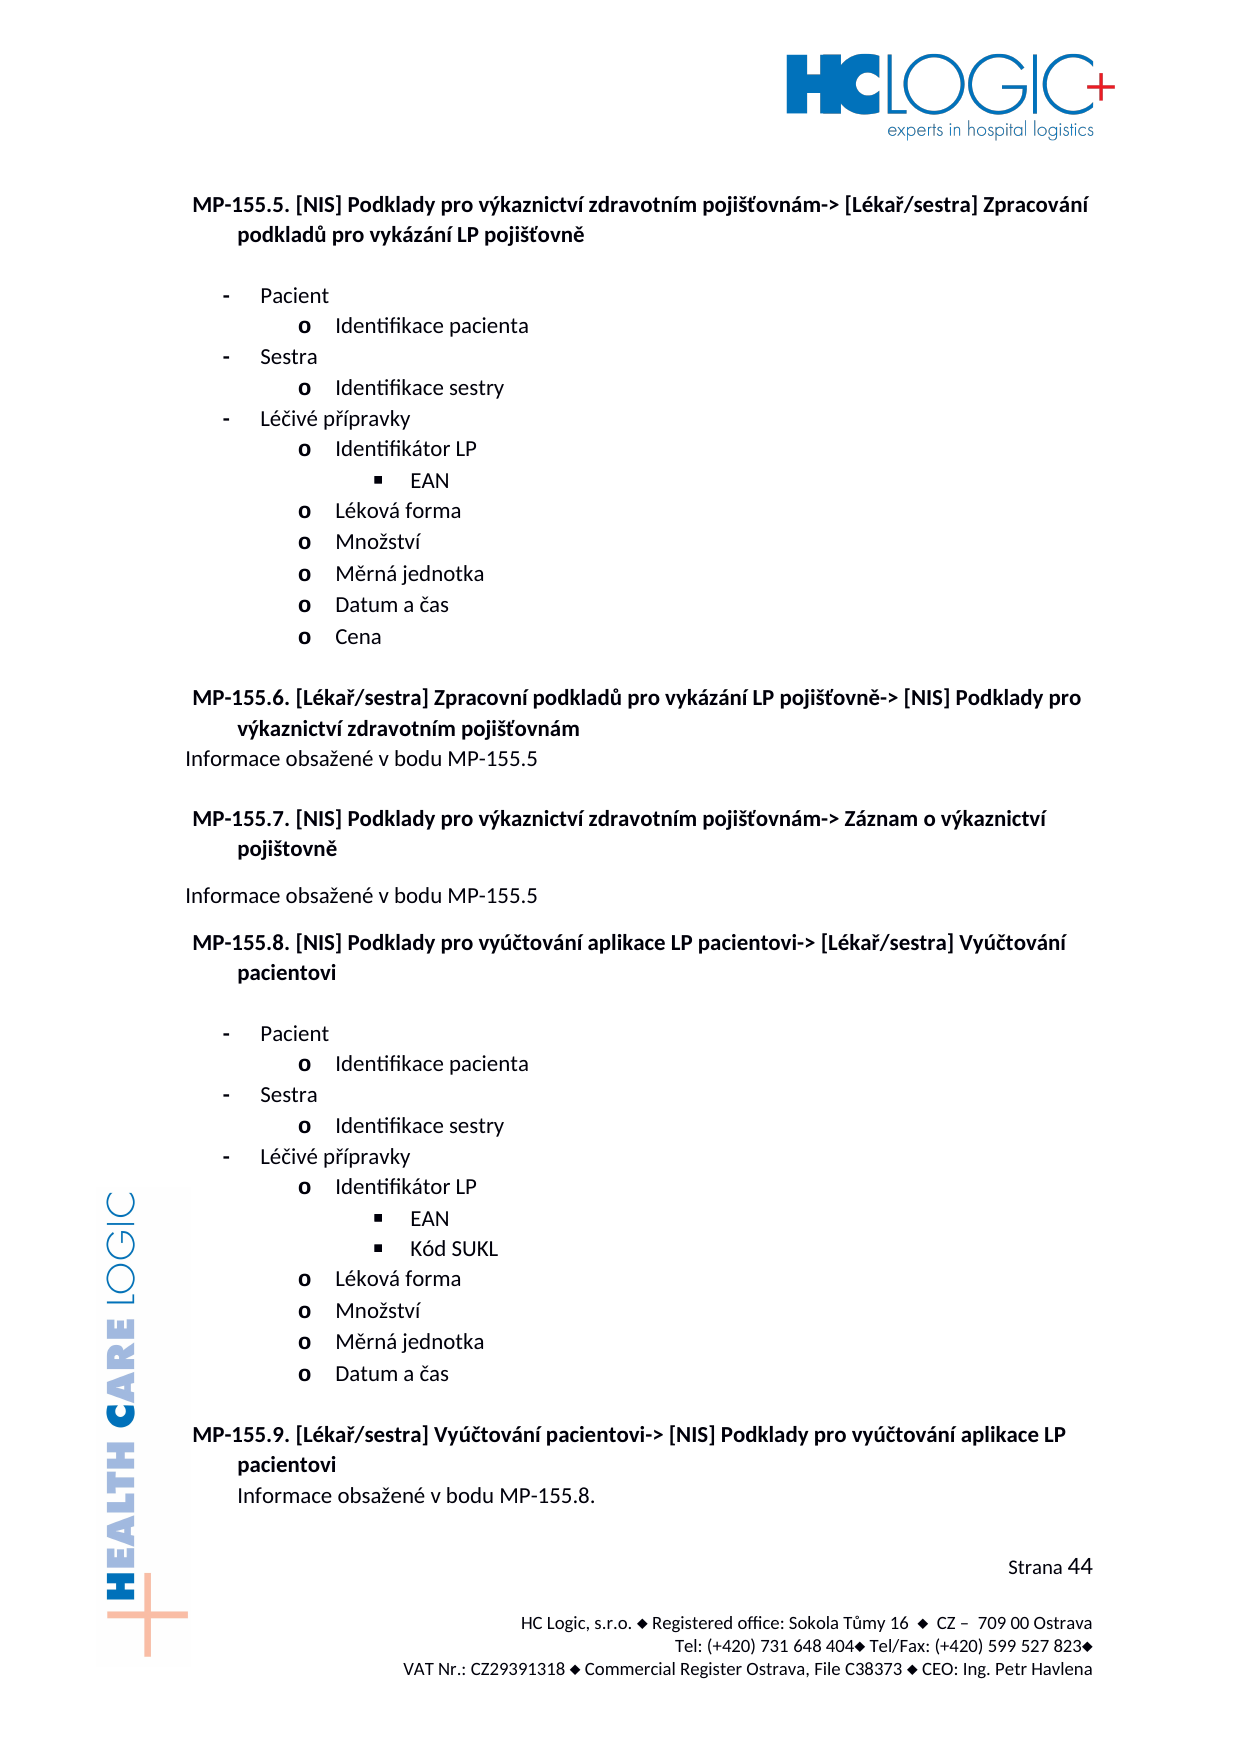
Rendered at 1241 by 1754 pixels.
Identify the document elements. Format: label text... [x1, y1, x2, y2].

list Množství [298, 1296, 1093, 1325]
list EAN [373, 1204, 1093, 1232]
text Informace obsažené v bodu MP-155.5 [185, 744, 1093, 772]
list Identifikátor LP [298, 434, 1093, 463]
list [Lékař/sestra] Vyúčtování pacientovi-> [NIS] Podklady pro vyúčtování aplikace LP pacientovi [192, 1420, 1093, 1478]
list Identifikace sestry [298, 1111, 1093, 1140]
list Množství [298, 527, 1093, 557]
list Léčivé přípravky [223, 1142, 1093, 1170]
list Identifikace pacienta [298, 311, 1093, 340]
list EAN [373, 466, 1093, 494]
list Sestra [223, 1081, 1093, 1108]
list Identifikátor LP [298, 1172, 1093, 1202]
list Datum a čas [298, 1359, 1093, 1388]
list Léková forma [298, 496, 1093, 525]
list Pacient [223, 281, 1093, 309]
list [NIS] Podklady pro výkaznictví zdravotním pojišťovnám-> Záznam o výkaznictví pojištovně [192, 804, 1093, 862]
list Informace obsažené v bodu MP-155.5 [185, 881, 1093, 909]
list Léková forma [298, 1264, 1093, 1293]
list Cena [298, 622, 1093, 651]
list Pacient [223, 1019, 1093, 1047]
picture [96, 1187, 192, 1667]
list Měrná jednotka [298, 1327, 1093, 1356]
text Informace obsažené v bodu MP-155.8. [163, 1481, 1093, 1509]
list Identifikace pacienta [298, 1049, 1093, 1078]
list Sestra [223, 342, 1093, 370]
list [NIS] Podklady pro výkaznictví zdravotním pojišťovnám-> [Lékař/sestra] Zpracování podkladů pro vykázání LP pojišťovně [192, 190, 1093, 248]
list [NIS] Podklady pro vyúčtování aplikace LP pacientovi-> [Lékař/sestra] Vyúčtování pacientovi [192, 928, 1093, 986]
list [Lékař/sestra] Zpracovní podkladů pro vykázání LP pojišťovně-> [NIS] Podklady pro výkaznictví zdravotním pojišťovnám [192, 683, 1093, 742]
picture [755, 39, 1131, 152]
list Datum a čas [298, 590, 1093, 619]
list Léčivé přípravky [223, 404, 1093, 432]
list Kód SUKL [373, 1234, 1093, 1262]
list Identifikace sestry [298, 373, 1093, 402]
list Měrná jednotka [298, 559, 1093, 588]
